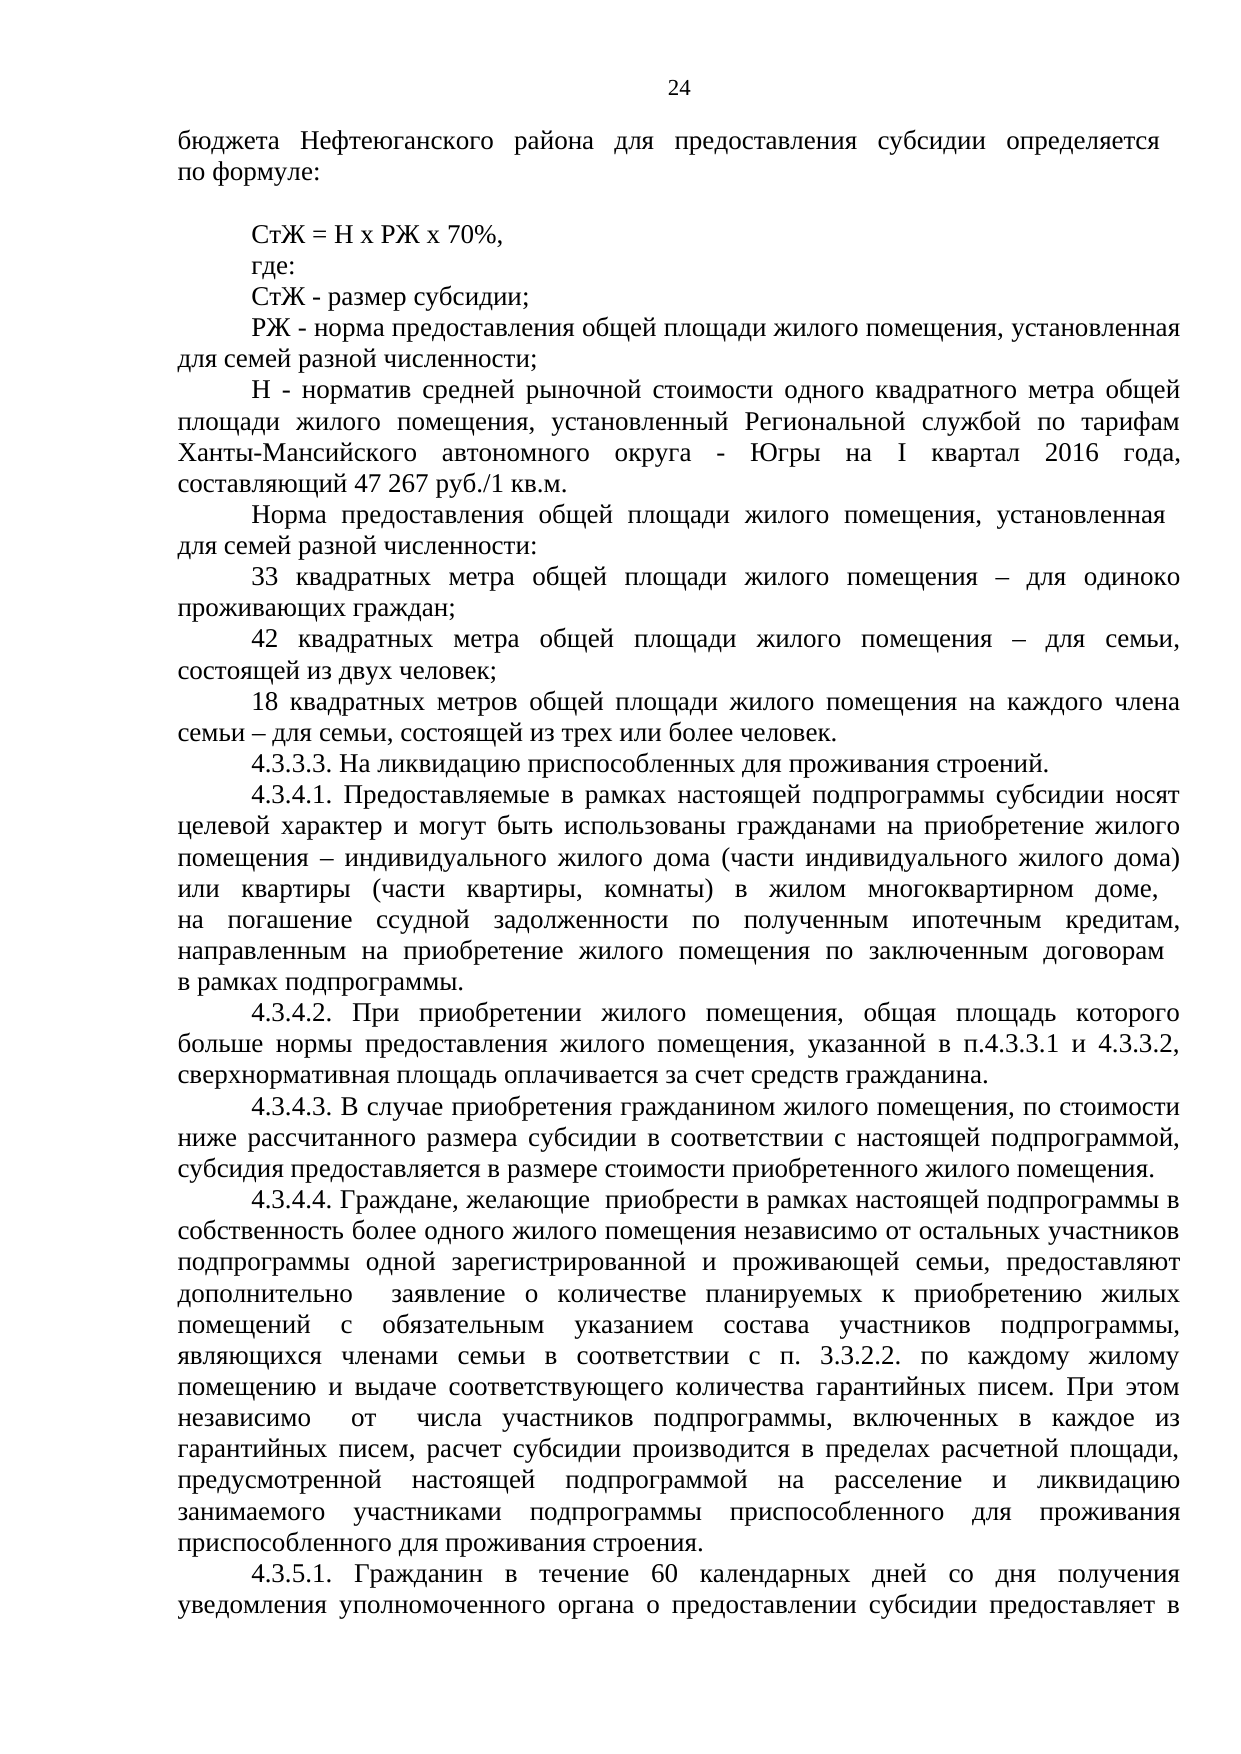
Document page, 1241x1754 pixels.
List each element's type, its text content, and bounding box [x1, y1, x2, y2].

text СтЖ - размер субсидии; [177, 280, 1181, 311]
text СтЖ = Н x РЖ х 70%, [177, 218, 1181, 249]
text 4.3.4.3. В случае приобретения гражданином жилого помещения, по стоимости ниже рассчитанного размера субсидии в соответствии с настоящей подпрограммой, субсидия предоставляется в размере стоимости приобретенного жилого помещения. [177, 1090, 1181, 1183]
text 4.3.4.2. При приобретении жилого помещения, общая площадь которого больше нормы предоставления жилого помещения, указанной в п.4.3.3.1 и 4.3.3.2, сверхнормативная площадь оплачивается за счет средств гражданина. [177, 996, 1181, 1090]
text 18 квадратных метров общей площади жилого помещения на каждого члена семьи – для семьи, состоящей из трех или более человек. [177, 685, 1181, 747]
text 4.3.4.4. Граждане, желающие приобрести в рамках настоящей подпрограммы в собственность более одного жилого помещения независимо от остальных участников подпрограммы одной зарегистрированной и проживающей семьи, предоставляют дополнительно заявление о количестве планируемых к приобретению жилых помещений с обязательным указанием состава участников подпрограммы, являющихся членами семьи в соответствии с п. 3.3.2.2. по каждому жилому помещению и выдаче соответствующего количества гарантийных писем. При этом независимо от числа участников подпрограммы, включенных в каждое из гарантийных писем, расчет субсидии производится в пределах расчетной площади, предусмотренной настоящей подпрограммой на расселение и ликвидацию занимаемого участниками подпрограммы приспособленного для проживания приспособленного для проживания строения. [177, 1183, 1181, 1557]
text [177, 1557, 1181, 1619]
text 4.3.4.1. Предоставляемые в рамках настоящей подпрограммы субсидии носят целевой характер и могут быть использованы гражданами на приобретение жилого помещения – индивидуального жилого дома (части индивидуального жилого дома) или квартиры (части квартиры, комнаты) в жилом многоквартирном доме, на погашение ссудной задолженности по полученным ипотечным кредитам, направленным на приобретение жилого помещения по заключенным договорам в рамках подпрограммы. [177, 778, 1181, 996]
text 4.3.3.3. На ликвидацию приспособленных для проживания строений. [177, 747, 1181, 778]
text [177, 124, 1181, 187]
text РЖ - норма предоставления общей площади жилого помещения, установленная для семей разной численности; [177, 311, 1181, 373]
text Норма предоставления общей площади жилого помещения, установленная для семей разной численности: [177, 498, 1181, 560]
text 33 квадратных метра общей площади жилого помещения – для одиноко проживающих граждан; [177, 560, 1181, 623]
text 42 квадратных метра общей площади жилого помещения – для семьи, состоящей из двух человек; [177, 623, 1181, 685]
text где: [177, 249, 1181, 280]
